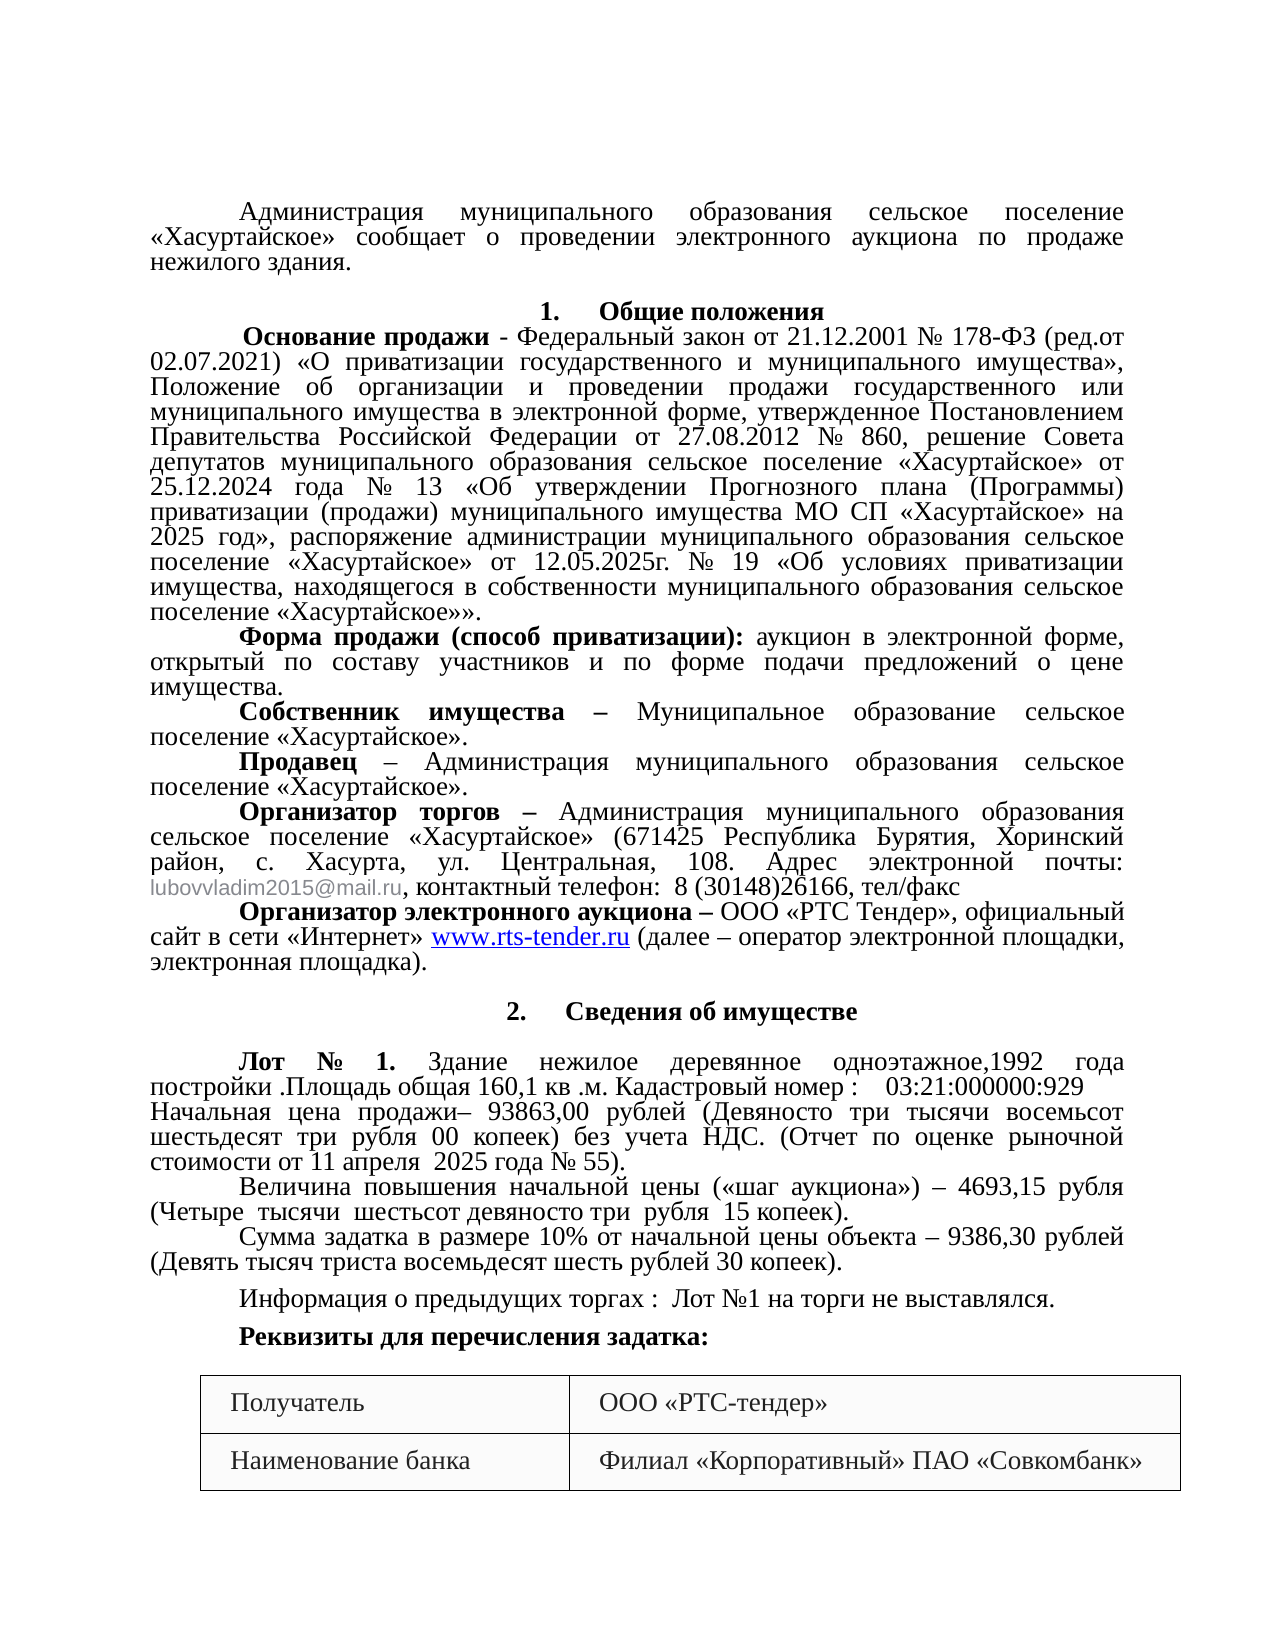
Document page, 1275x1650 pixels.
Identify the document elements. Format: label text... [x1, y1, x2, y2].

text 2. Сведения об имуществе [150, 1000, 1125, 1025]
text Начальная цена продажи– 93863,00 рублей (Девяносто три тысячи восемьсот шестьдесят три рубля 00 копеек) без учета НДС. (Отчет по оценке рыночной стоимости от 11 апреля 2025 года № 55). [150, 1100, 1125, 1175]
text Величина повышения начальной цены («шаг аукциона») – 4693,15 рубля (Четыре тысячи шестьсот девяносто три рубля 15 копеек). [150, 1175, 1125, 1225]
text Информация о предыдущих торгах : Лот №1 на торги не выставлялся. [150, 1287, 1125, 1312]
table_cell Филиал «Корпоративный» ПАО «Совкомбанк» [570, 1434, 1180, 1490]
table_header ООО «РТС-тендер» [570, 1376, 1180, 1433]
text Реквизиты для перечисления задатка: [150, 1325, 1125, 1350]
text 1. Общие положения [150, 300, 1125, 325]
text Администрация муниципального образования сельское поселение «Хасуртайское» сообщает о проведении электронного аукциона по продаже нежилого здания. [150, 200, 1125, 275]
text Организатор торгов – Администрация муниципального образования сельское поселение «Хасуртайское» (671425 Республика Бурятия, Хоринский район, с. Хасурта, ул. Центральная, 108. Адрес электронной почты: lubovvladim2015@mail.ru, контактный телефон: 8 (30148)26166, тел/факс [150, 800, 1125, 900]
table_cell Наименование банка [201, 1434, 569, 1490]
table_header Получатель [201, 1376, 569, 1433]
text Форма продажи (способ приватизации): аукцион в электронной форме, открытый по составу участников и по форме подачи предложений о цене имущества. [150, 625, 1125, 700]
text Основание продажи - Федеральный закон от 21.12.2001 № 178-ФЗ (ред.от 02.07.2021) «О приватизации государственного и муниципального имущества», Положение об организации и проведении продажи государственного или муниципального имущества в электронной форме, утвержденное Постановлением Правительства Российской Федерации от 27.08.2012 № 860, решение Совета депутатов муниципального образования сельское поселение «Хасуртайское» от 25.12.2024 года № 13 «Об утверждении Прогнозного плана (Программы) приватизации (продажи) муниципального имущества МО СП «Хасуртайское» на 2025 год», распоряжение администрации муниципального образования сельское поселение «Хасуртайское» от 12.05.2025г. № 19 «Об условиях приватизации имущества, находящегося в собственности муниципального образования сельское поселение «Хасуртайское»». [150, 325, 1125, 625]
text Собственник имущества – Муниципальное образование сельское поселение «Хасуртайское». [150, 700, 1125, 750]
text Лот № 1. Здание нежилое деревянное одноэтажное,1992 года постройки .Площадь общая 160,1 кв .м. Кадастровый номер : 03:21:000000:929 [150, 1050, 1125, 1100]
text Продавец – Администрация муниципального образования сельское поселение «Хасуртайское». [150, 750, 1125, 800]
text Организатор электронного аукциона – ООО «РТС Тендер», официальный сайт в сети «Интернет» wwwHYPERLINK "http://www.rts-tender.ru/".HYPERLINK "http://www.rts-tender.ru/"rtsHYPERLINK "http://www.rts-tender.ru/"-HYPERLINK "http://www.rts-tender.ru/"tenderHYPERLINK "http://www.rts-tender.ru/".HYPERLINK "http://www.rts-tender.ru/"ru (далее – оператор электронной площадки, электронная площадка). [150, 900, 1125, 975]
text Сумма задатка в размере 10% от начальной цены объекта – 9386,30 рублей (Девять тысяч триста восемьдесят шесть рублей 30 копеек). [150, 1225, 1125, 1275]
